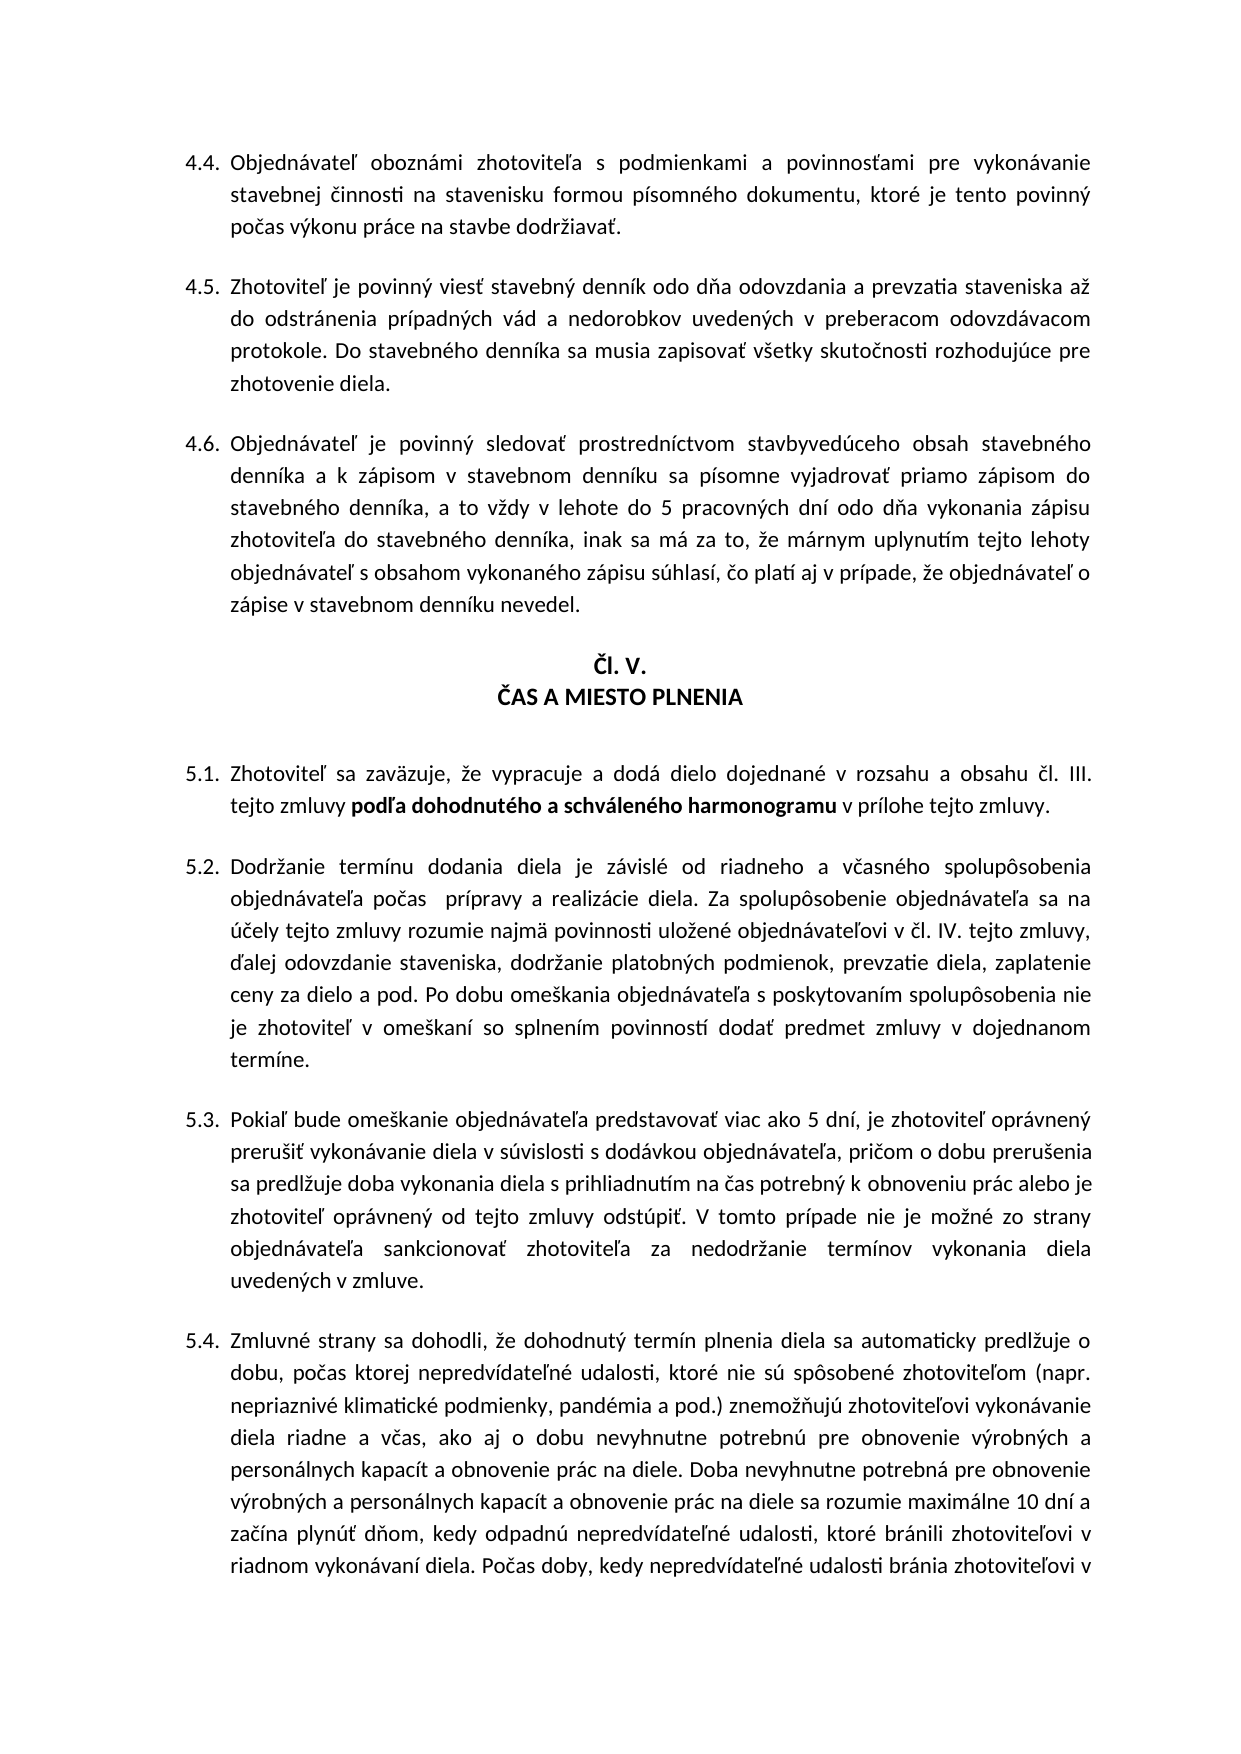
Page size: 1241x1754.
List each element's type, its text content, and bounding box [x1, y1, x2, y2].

list Dodržanie termínu dodania diela je závislé od riadneho a včasného spolupôsobenia objednávateľa počas prípravy a realizácie diela. Za spolupôsobenie objednávateľa sa na účely tejto zmluvy rozumie najmä povinnosti uložené objednávateľovi v čl. IV. tejto zmluvy, ďalej odovzdanie staveniska, dodržanie platobných podmienok, prevzatie diela, zaplatenie ceny za dielo a pod. Po dobu omeškania objednávateľa s poskytovaním spolupôsobenia nie je zhotoviteľ v omeškaní so splnením povinností dodať predmet zmluvy v dojednanom termíne. [185, 852, 1093, 1073]
list Zhotoviteľ je povinný viesť stavebný denník odo dňa odovzdania a prevzatia staveniska až do odstránenia prípadných vád a nedorobkov uvedených v preberacom odovzdávacom protokole. Do stavebného denníka sa musia zapisovať všetky skutočnosti rozhodujúce pre zhotovenie diela. [185, 272, 1093, 397]
text Čl. V. [148, 650, 1093, 681]
list Pokiaľ bude omeškanie objednávateľa predstavovať viac ako 5 dní, je zhotoviteľ oprávnený prerušiť vykonávanie diela v súvislosti s dodávkou objednávateľa, pričom o dobu prerušenia sa predlžuje doba vykonania diela s prihliadnutím na čas potrebný k obnoveniu prác alebo je zhotoviteľ oprávnený od tejto zmluvy odstúpiť. V tomto prípade nie je možné zo strany objednávateľa sankcionovať zhotoviteľa za nedodržanie termínov vykonania diela uvedených v zmluve. [185, 1105, 1093, 1294]
list Zhotoviteľ sa zaväzuje, že vypracuje a dodá dielo dojednané v rozsahu a obsahu čl. III. tejto zmluvy podľa dohodnutého a schváleného harmonogramu v prílohe tejto zmluvy. [185, 759, 1093, 820]
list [185, 1326, 1093, 1580]
list Objednávateľ oboznámi zhotoviteľa s podmienkami a povinnosťami pre vykonávanie stavebnej činnosti na stavenisku formou písomného dokumentu, ktoré je tento povinný počas výkonu práce na stavbe dodržiavať. [185, 148, 1093, 240]
text ČAS A MIESTO PLNENIA [148, 681, 1093, 711]
list Objednávateľ je povinný sledovať prostredníctvom stavbyvedúceho obsah stavebného denníka a k zápisom v stavebnom denníku sa písomne vyjadrovať priamo zápisom do stavebného denníka, a to vždy v lehote do 5 pracovných dní odo dňa vykonania zápisu zhotoviteľa do stavebného denníka, inak sa má za to, že márnym uplynutím tejto lehoty objednávateľ s obsahom vykonaného zápisu súhlasí, čo platí aj v prípade, že objednávateľ o zápise v stavebnom denníku nevedel. [185, 429, 1093, 618]
